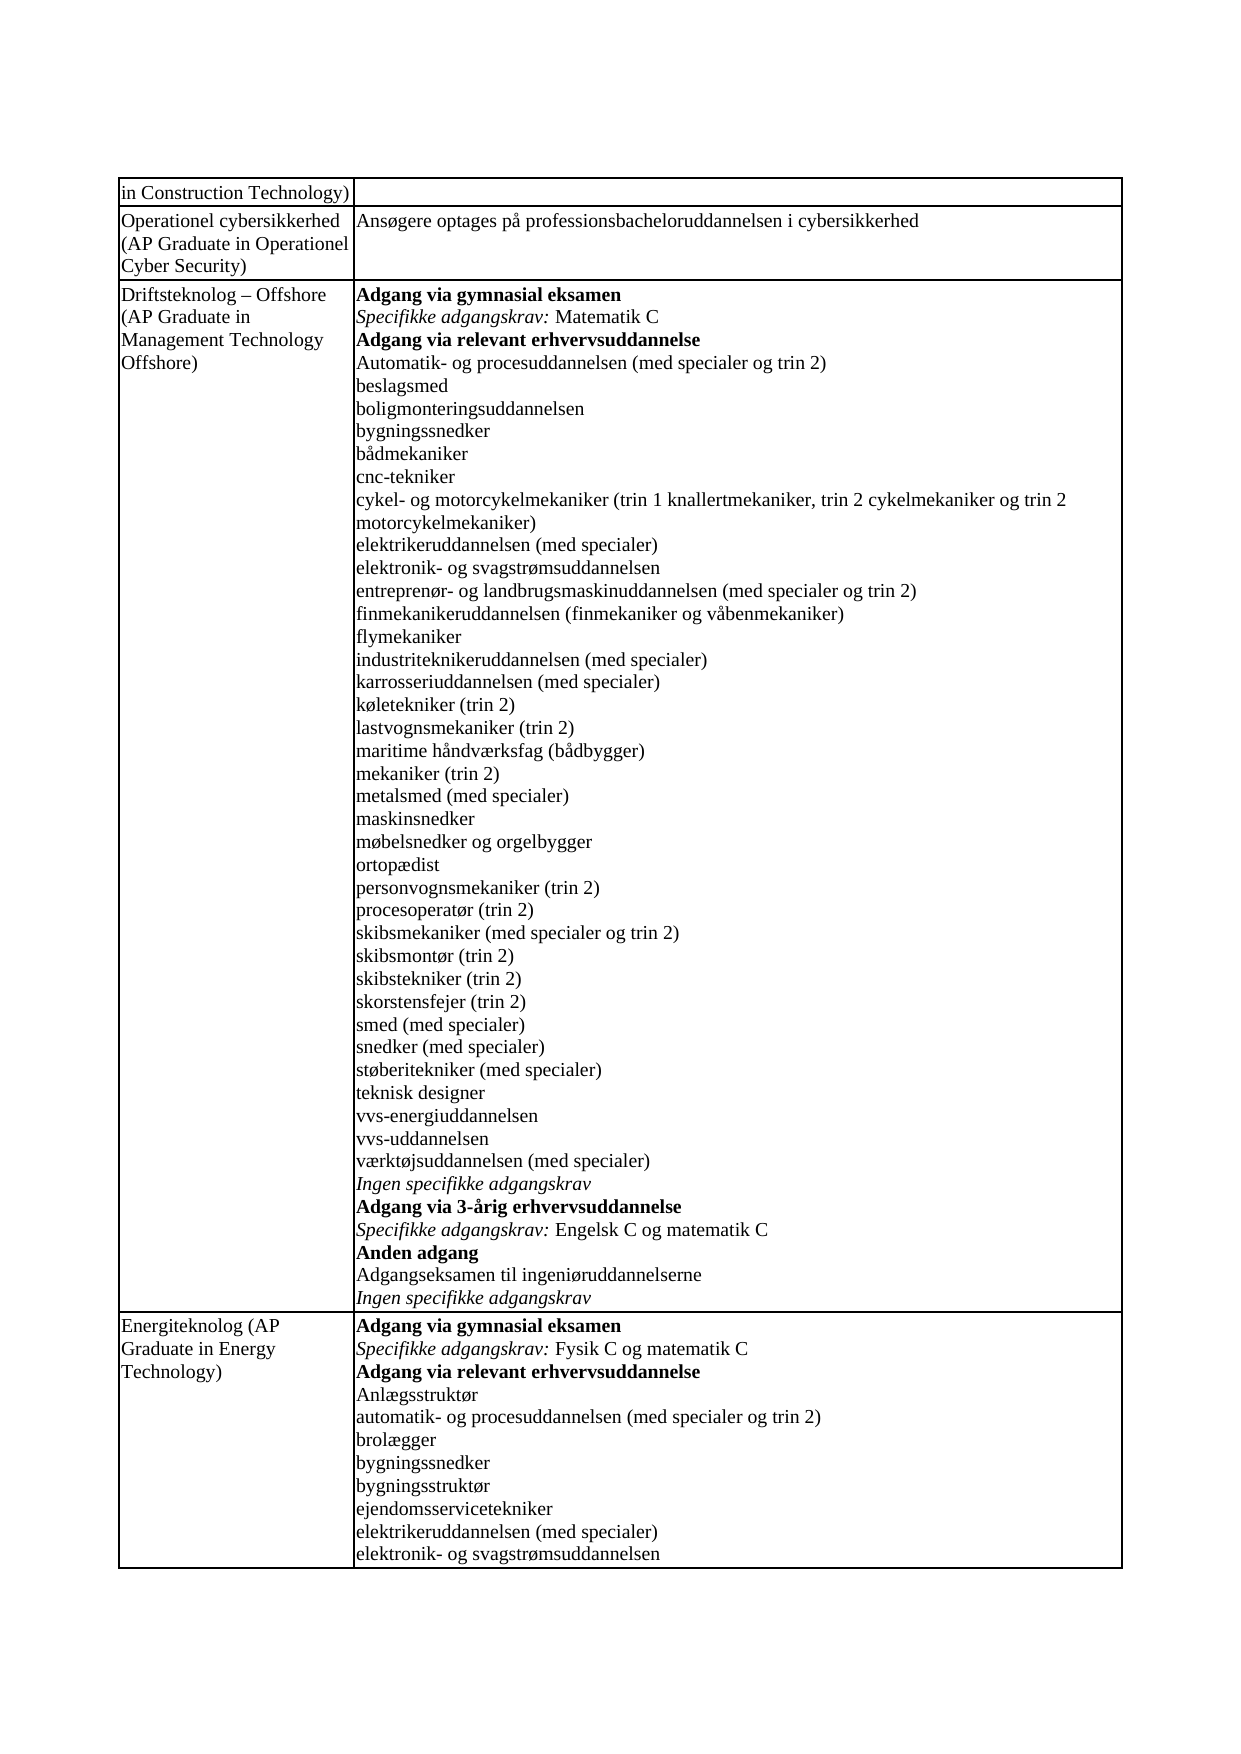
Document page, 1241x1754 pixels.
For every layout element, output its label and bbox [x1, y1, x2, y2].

table_header [355, 207, 1121, 279]
table_header [120, 207, 353, 279]
table_header [120, 281, 353, 1311]
table_header [355, 179, 1121, 205]
table_header [355, 1313, 1121, 1567]
table_header [355, 281, 1121, 1311]
table_header [120, 179, 353, 205]
table_header [120, 1313, 353, 1567]
